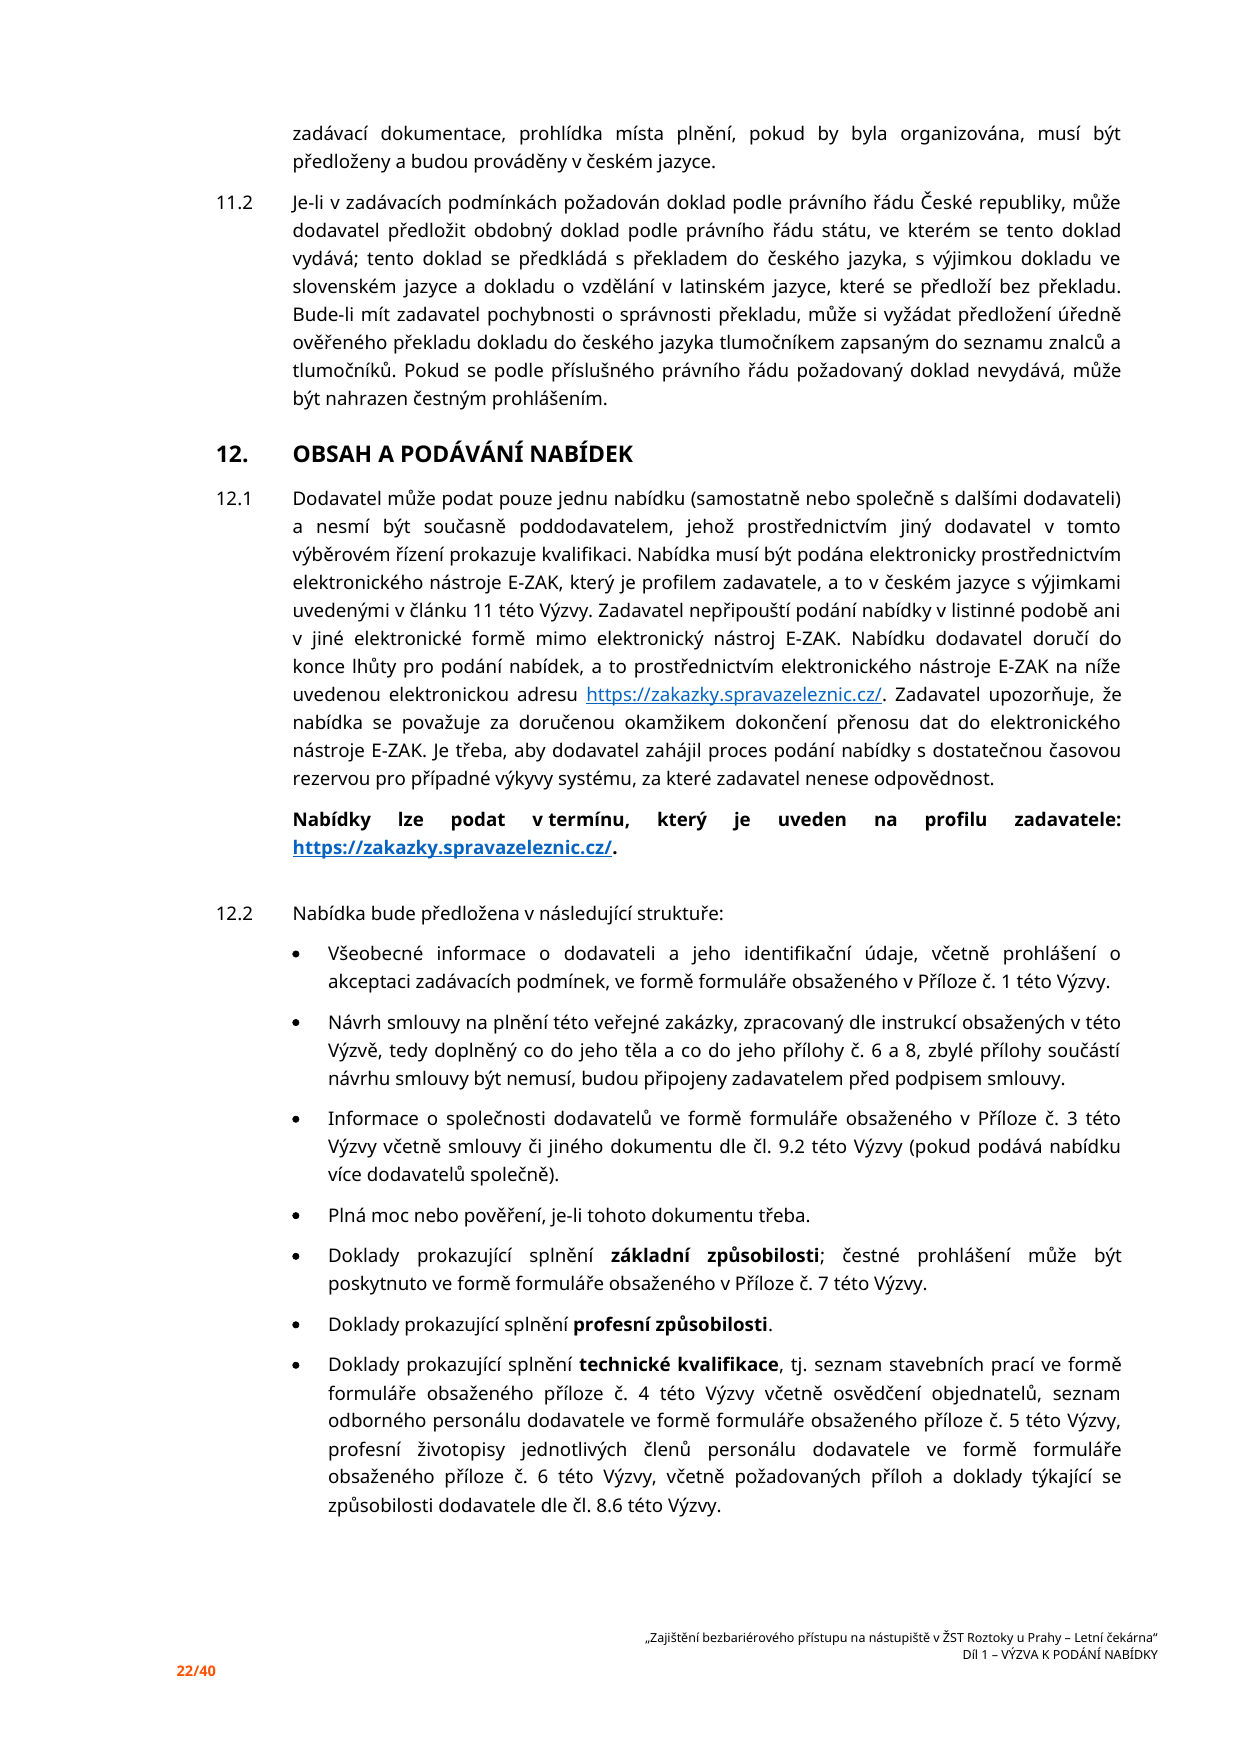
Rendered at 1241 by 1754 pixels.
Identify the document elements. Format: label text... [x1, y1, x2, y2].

text Nabídky lze podat v termínu, který je uveden na profilu zadavatele: https://zakazky.spravazeleznic.cz/. [292, 806, 1122, 859]
text Informace o společnosti dodavatelů ve formě formuláře obsaženého v Příloze č. 3 této Výzvy včetně smlouvy či jiného dokumentu dle čl. 9.2 této Výzvy (pokud podává nabídku více dodavatelů společně). [292, 1106, 1122, 1187]
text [216, 121, 1122, 174]
text Doklady prokazující splnění technické kvalifikace, tj. seznam stavebních prací ve formě formuláře obsaženého příloze č. 4 této Výzvy včetně osvědčení objednatelů, seznam odborného personálu dodavatele ve formě formuláře obsaženého příloze č. 5 této Výzvy, profesní životopisy jednotlivých členů personálu dodavatele ve formě formuláře obsaženého příloze č. 6 této Výzvy, včetně požadovaných příloh a doklady týkající se způsobilosti dodavatele dle čl. 8.6 této Výzvy. [292, 1352, 1122, 1517]
text Nabídka bude předložena v následující struktuře: [216, 900, 1122, 926]
text OBSAH A PODÁVÁNÍ NABÍDEK [216, 438, 1122, 469]
text Plná moc nebo pověření, je-li tohoto dokumentu třeba. [292, 1202, 1122, 1228]
text Návrh smlouvy na plnění této veřejné zakázky, zpracovaný dle instrukcí obsažených v této Výzvě, tedy doplněný co do jeho těla a co do jeho přílohy č. 6 a 8, zbylé přílohy součástí návrhu smlouvy být nemusí, budou připojeny zadavatelem před podpisem smlouvy. [292, 1009, 1122, 1091]
text Je-li v zadávacích podmínkách požadován doklad podle právního řádu České republiky, může dodavatel předložit obdobný doklad podle právního řádu státu, ve kterém se tento doklad vydává; tento doklad se předkládá s překladem do českého jazyka, s výjimkou dokladu ve slovenském jazyce a dokladu o vzdělání v latinském jazyce, které se předloží bez překladu. Bude-li mít zadavatel pochybnosti o správnosti překladu, může si vyžádat předložení úředně ověřeného překladu dokladu do českého jazyka tlumočníkem zapsaným do seznamu znalců a tlumočníků. Pokud se podle příslušného právního řádu požadovaný doklad nevydává, může být nahrazen čestným prohlášením. [216, 189, 1122, 411]
text Doklady prokazující splnění profesní způsobilosti. [292, 1311, 1122, 1337]
text Dodavatel může podat pouze jednu nabídku (samostatně nebo společně s dalšími dodavateli) a nesmí být současně poddodavatelem, jehož prostřednictvím jiný dodavatel v tomto výběrovém řízení prokazuje kvalifikaci. Nabídka musí být podána elektronicky prostřednictvím elektronického nástroje E-ZAK, který je profilem zadavatele, a to v českém jazyce s výjimkami uvedenými v článku 11 této Výzvy. Zadavatel nepřipouští podání nabídky v listinné podobě ani v jiné elektronické formě mimo elektronický nástroj E-ZAK. Nabídku dodavatel doručí do konce lhůty pro podání nabídek, a to prostřednictvím elektronického nástroje E-ZAK na níže uvedenou elektronickou adresu https://zakazky.spravazeleznic.cz/. Zadavatel upozorňuje, že nabídka se považuje za doručenou okamžikem dokončení přenosu dat do elektronického nástroje E-ZAK. Je třeba, aby dodavatel zahájil proces podání nabídky s dostatečnou časovou rezervou pro případné výkyvy systému, za které zadavatel nenese odpovědnost. [216, 485, 1122, 791]
text Doklady prokazující splnění základní způsobilosti; čestné prohlášení může být poskytnuto ve formě formuláře obsaženého v Příloze č. 7 této Výzvy. [292, 1243, 1122, 1296]
text Všeobecné informace o dodavateli a jeho identifikační údaje, včetně prohlášení o akceptaci zadávacích podmínek, ve formě formuláře obsaženého v Příloze č. 1 této Výzvy. [292, 941, 1122, 994]
